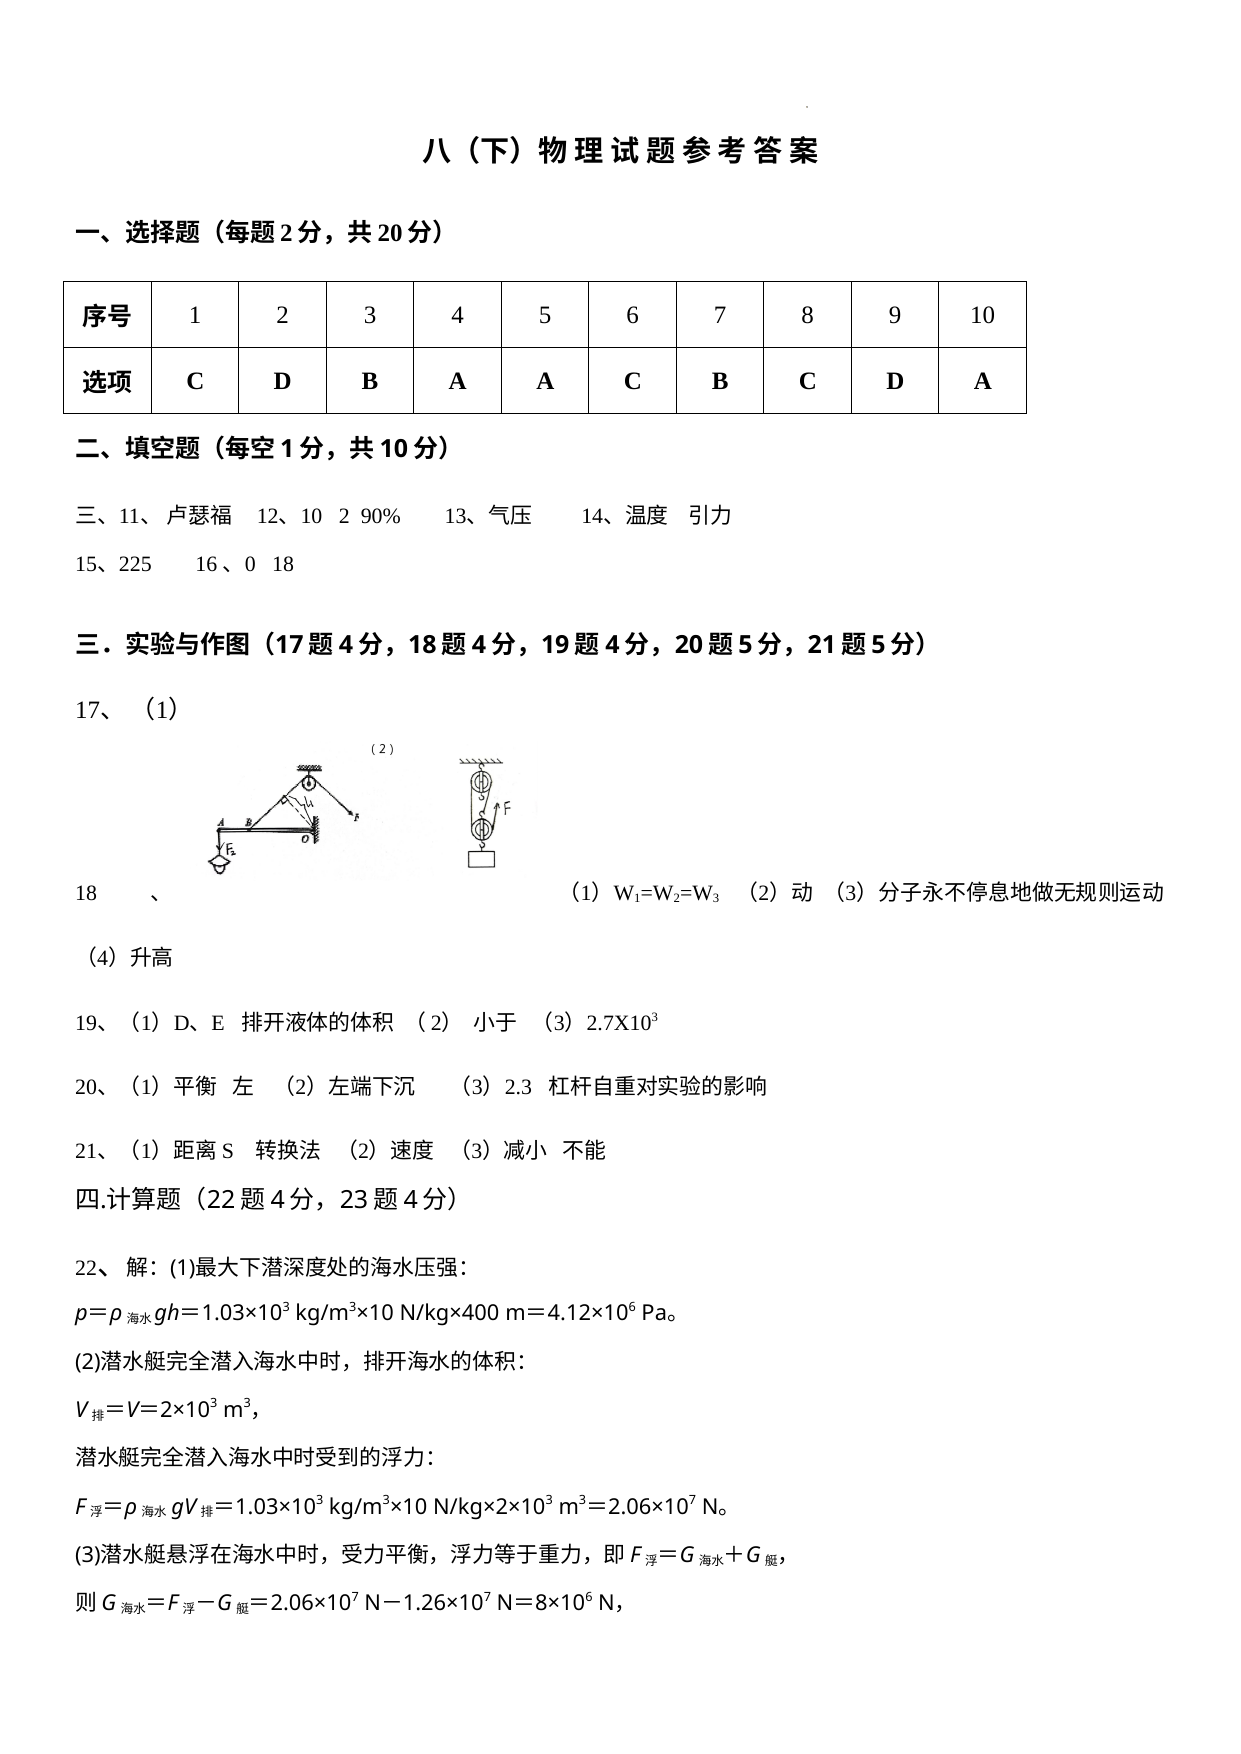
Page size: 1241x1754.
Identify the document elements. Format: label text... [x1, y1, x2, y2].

list 15、225 16 、0 18 [75, 546, 1165, 578]
text (2)潜水艇完全潜入海水中时，排开海水的体积： [75, 1343, 1165, 1376]
list 20、（1）平衡 左 （2）左端下沉 （3）2.3 杠杆自重对实验的影响 [75, 1068, 1165, 1101]
table_header 4 [414, 282, 501, 347]
text 潜水艇完全潜入海水中时受到的浮力： [75, 1440, 1165, 1472]
table_cell B [677, 348, 763, 413]
list 21、（1）距离S 转换法 （2）速度 （3）减小 不能 [75, 1132, 1165, 1165]
table_header 7 [677, 282, 763, 347]
table_cell D [852, 348, 938, 413]
text (3)潜水艇悬浮在海水中时，受力平衡，浮力等于重力，即F浮＝G海水＋G艇， [75, 1537, 1165, 1569]
table_header 6 [589, 282, 676, 347]
table_cell A [939, 348, 1026, 413]
text 三．实验与作图（17题4分，18题4分，19题 4分，20题5分，21题5分） [75, 610, 1165, 675]
text 18、（1）W1=W2=W3 （2）动 （3）分子永不停息地做无规则运动（4）升高 [75, 875, 1165, 972]
table_header 9 [852, 282, 938, 347]
text 八（下）物 理 试 题 参 考 答 案 [75, 117, 1165, 182]
table_header 5 [502, 282, 588, 347]
text p＝ρ海水gh＝1.03×103 kg/m3×10 N/kg×400 m＝4.12×106 Pa。 [75, 1295, 1165, 1327]
text 则G海水＝F浮－G艇＝2.06×107 N－1.26×107 N＝8×106 N， [75, 1585, 1165, 1617]
table_cell C [589, 348, 676, 413]
table_cell D [239, 348, 326, 413]
table_header 3 [327, 282, 413, 347]
table_header 2 [239, 282, 326, 347]
table_cell A [414, 348, 501, 413]
list 11、 卢瑟福 12、10 2 90% 13、气压 14、温度 引力 [75, 497, 1165, 530]
list 19、（1）D、E 排开液体的体积 （ 2） 小于 （3）2.7X103 [75, 1004, 1165, 1037]
table_cell A [502, 348, 588, 413]
text 17、 （1） [75, 675, 1165, 740]
list 四.计算题（22题4分，23题4分） [75, 1165, 1165, 1230]
text F浮＝ρ海水 gV排＝1.03×103 kg/m3×10 N/kg×2×103 m3＝2.06×107 N。 [75, 1488, 1165, 1521]
table_header 1 [152, 282, 238, 347]
picture [190, 741, 540, 881]
table_header 序号 [64, 282, 151, 347]
table_cell C [764, 348, 851, 413]
text V排＝V＝2×103 m3， [75, 1392, 1165, 1424]
table_header 8 [764, 282, 851, 347]
table_cell B [327, 348, 413, 413]
table_cell C [152, 348, 238, 413]
table_cell 选项 [64, 348, 151, 413]
list 22、解：(1)最大下潜深度处的海水压强： [75, 1230, 1165, 1295]
table_header 10 [939, 282, 1026, 347]
list 填空题（每空1分，共10分） [75, 414, 1165, 479]
list 一、选择题（每题2分，共20分） [75, 198, 1165, 263]
